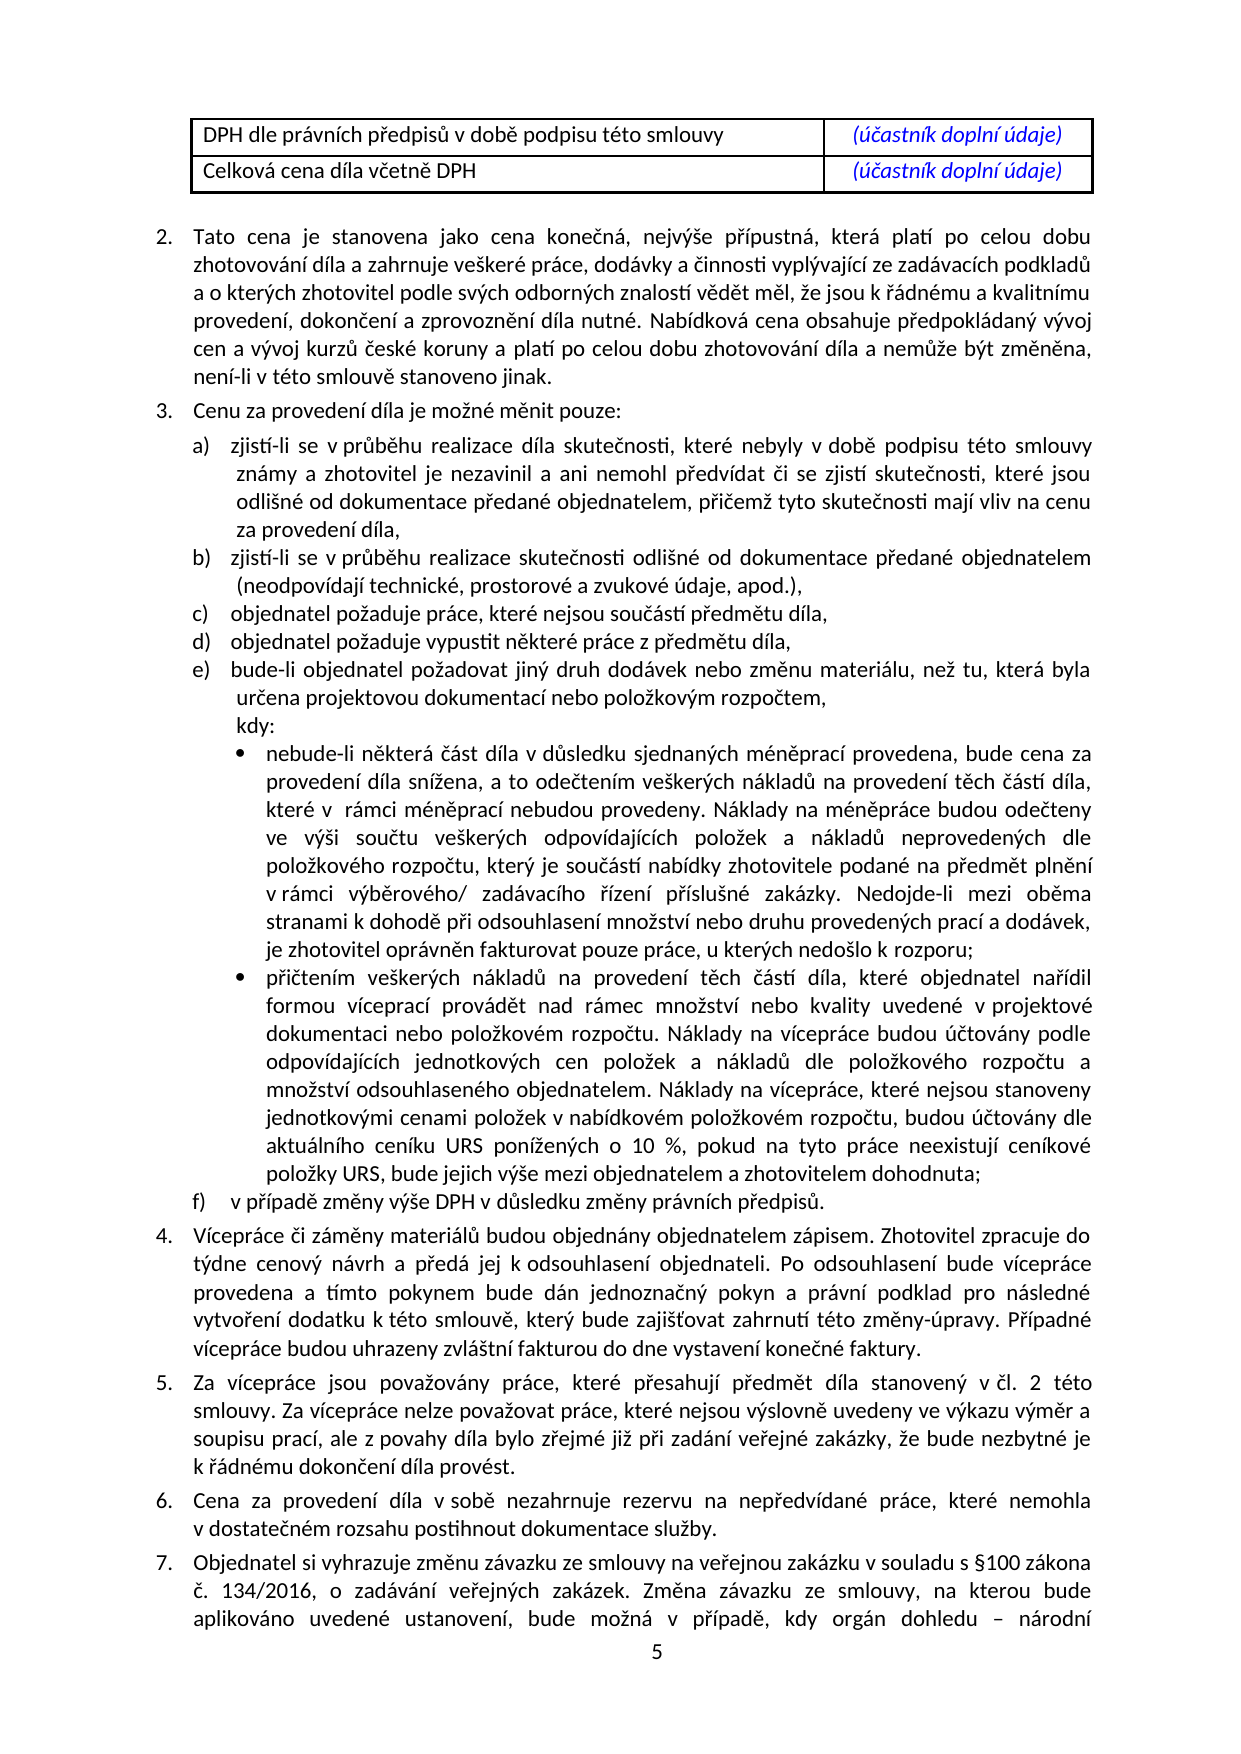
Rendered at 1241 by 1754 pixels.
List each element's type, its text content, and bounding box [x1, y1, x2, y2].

list Tato cena je stanovena jako cena konečná, nejvýše přípustná, která platí po celou dobu zhotovování díla a zahrnuje veškeré práce, dodávky a činnosti vyplývající ze zadávacích podkladů a o kterých zhotovitel podle svých odborných znalostí vědět měl, že jsou k řádnému a kvalitnímu provedení, dokončení a zprovoznění díla nutné. Nabídková cena obsahuje předpokládaný vývoj cen a vývoj kurzů české koruny a platí po celou dobu zhotovování díla a nemůže být změněna, není-li v této smlouvě stanoveno jinak. [156, 222, 1093, 390]
list přičtením veškerých nákladů na provedení těch částí díla, které objednatel nařídil formou víceprací provádět nad rámec množství nebo kvality uvedené v projektové dokumentaci nebo položkovém rozpočtu. Náklady na vícepráce budou účtovány podle odpovídajících jednotkových cen položek a nákladů dle položkového rozpočtu a množství odsouhlaseného objednatelem. Náklady na vícepráce, které nejsou stanoveny jednotkovými cenami položek v nabídkovém položkovém rozpočtu, budou účtovány dle aktuálního ceníku URS ponížených o 10 %, pokud na tyto práce neexistují ceníkové položky URS, bude jejich výše mezi objednatelem a zhotovitelem dohodnuta; [236, 963, 1093, 1187]
list v případě změny výše DPH v důsledku změny právních předpisů. [192, 1187, 1093, 1215]
list Za vícepráce jsou považovány práce, které přesahují předmět díla stanovený v čl. 2 této smlouvy. Za vícepráce nelze považovat práce, které nejsou výslovně uvedeny ve výkazu výměr a soupisu prací, ale z povahy díla bylo zřejmé již při zadání veřejné zakázky, že bude nezbytné je k řádnému dokončení díla provést. [156, 1368, 1093, 1480]
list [156, 1548, 1093, 1633]
list bude-li objednatel požadovat jiný druh dodávek nebo změnu materiálu, než tu, která byla určena projektovou dokumentací nebo položkovým rozpočtem, [192, 655, 1093, 711]
list Vícepráce či záměny materiálů budou objednány objednatelem zápisem. Zhotovitel zpracuje do týdne cenový návrh a předá jej k odsouhlasení objednateli. Po odsouhlasení bude vícepráce provedena a tímto pokynem bude dán jednoznačný pokyn a právní podklad pro následné vytvoření dodatku k této smlouvě, který bude zajišťovat zahrnutí této změny-úpravy. Případné vícepráce budou uhrazeny zvláštní fakturou do dne vystavení konečné faktury. [156, 1222, 1093, 1362]
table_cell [193, 120, 823, 154]
list Cena za provedení díla v sobě nezahrnuje rezervu na nepředvídané práce, které nemohla v dostatečném rozsahu postihnout dokumentace služby. [156, 1486, 1093, 1542]
list Cenu za provedení díla je možné měnit pouze: [156, 396, 1093, 424]
list nebude-li některá část díla v důsledku sjednaných méněprací provedena, bude cena za provedení díla snížena, a to odečtením veškerých nákladů na provedení těch částí díla, které v rámci méněprací nebudou provedeny. Náklady na méněpráce budou odečteny ve výši součtu veškerých odpovídajících položek a nákladů neprovedených dle položkového rozpočtu, který je součástí nabídky zhotovitele podané na předmět plnění v rámci výběrového/ zadávacího řízení příslušné zakázky. Nedojde-li mezi oběma stranami k dohodě při odsouhlasení množství nebo druhu provedených prací a dodávek, je zhotovitel oprávněn fakturovat pouze práce, u kterých nedošlo k rozporu; [236, 739, 1093, 963]
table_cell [825, 120, 1091, 154]
list zjistí-li se v průběhu realizace díla skutečnosti, které nebyly v době podpisu této smlouvy známy a zhotovitel je nezavinil a ani nemohl předvídat či se zjistí skutečnosti, které jsou odlišné od dokumentace předané objednatelem, přičemž tyto skutečnosti mají vliv na cenu za provedení díla, [192, 431, 1093, 543]
list objednatel požaduje vypustit některé práce z předmětu díla, [192, 627, 1093, 655]
text kdy: [236, 711, 1093, 739]
list objednatel požaduje práce, které nejsou součástí předmětu díla, [192, 599, 1093, 627]
list zjistí-li se v průběhu realizace skutečnosti odlišné od dokumentace předané objednatelem (neodpovídají technické, prostorové a zvukové údaje, apod.), [192, 543, 1093, 599]
table_cell (účastník doplní údaje) [825, 157, 1091, 191]
table_cell Celková cena díla včetně DPH [193, 157, 823, 191]
